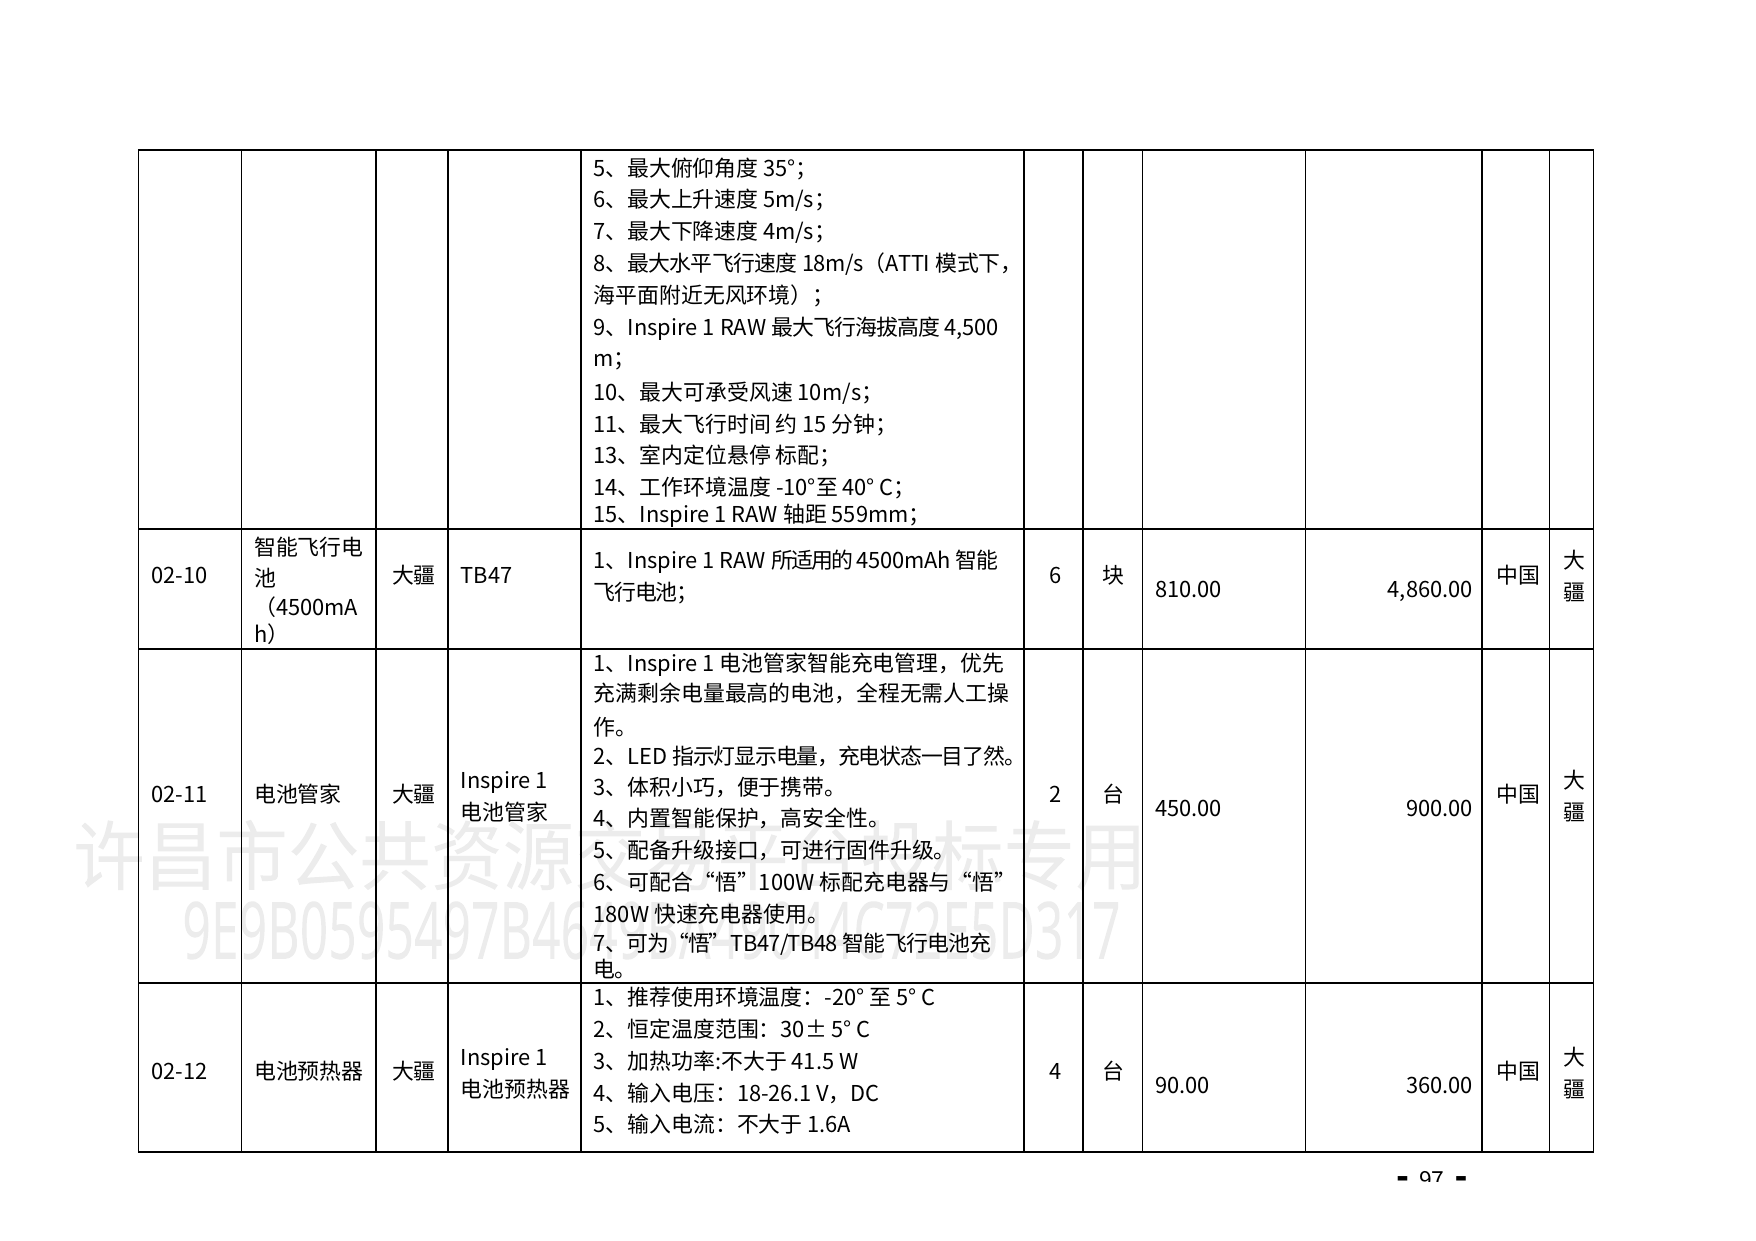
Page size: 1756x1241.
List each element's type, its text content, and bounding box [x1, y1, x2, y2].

table_cell 02-11 [139, 650, 241, 982]
table_cell 02-12 [139, 984, 241, 1151]
table_cell 大疆 [377, 530, 447, 648]
table_cell 中国 [1483, 984, 1549, 1151]
table_cell 360.00 [1306, 984, 1481, 1151]
table_cell 6 [1025, 530, 1082, 648]
table_cell 大疆 [1550, 530, 1593, 648]
table_cell 块 [1084, 530, 1142, 648]
table_cell Inspire 1 电池管家 [449, 650, 580, 982]
table_header [449, 151, 580, 528]
table_cell 大疆 [1550, 984, 1593, 1151]
table_cell Inspire 1 电池预热器 [449, 984, 580, 1151]
table_cell 中国 [1483, 650, 1549, 982]
table_header [1306, 151, 1481, 528]
table_header [1143, 151, 1305, 528]
table_header [1483, 151, 1549, 528]
table_cell 4 [1025, 984, 1082, 1151]
table_cell 电池预热器 [242, 984, 375, 1151]
table_header [139, 151, 241, 528]
table_cell 02-10 [139, 530, 241, 648]
table_cell 810.00 [1143, 530, 1305, 648]
table_cell 2 [1025, 650, 1082, 982]
table_cell TB47 [449, 530, 580, 648]
table_header 5、最大俯仰角度 35°； 6、最大上升速度 5m/s； 7、最大下降速度 4m/s； 8、最大水平飞行速度 18m/s（ATTI 模式下， 海平面附近无风环境）； 9、Inspire 1 RAW 最大飞行海拔高度 4,500m； 10、最大可承受风速 10m/s； 11、最大飞行时间 约 15 分钟； 13、室内定位悬停 标配； 14、工作环境温度 -10°至 40° C； 15、Inspire 1 RAW 轴距 559mm； [582, 151, 1023, 528]
table_cell 1、Inspire 1 电池管家智能充电管理，优先 充满剩余电量最高的电池，全程无需人工操作。 2、LED 指示灯显示电量，充电状态一目了然。 3、体积小巧，便于携带。 4、内置智能保护，高安全性。 5、配备升级接口，可进行固件升级。 6、可配合“悟”100W 标配充电器与“悟” 180W 快速充电器使用。 7、可为“悟”TB47/TB48 智能飞行电池充电。 [582, 650, 1023, 982]
table_cell 中国 [1483, 530, 1549, 648]
table_header [242, 151, 375, 528]
table_cell 1、Inspire 1 RAW 所适用的 4500mAh 智能飞行电池； [582, 530, 1023, 648]
table_cell 台 [1084, 650, 1142, 982]
table_cell 电池管家 [242, 650, 375, 982]
table_cell 90.00 [1143, 984, 1305, 1151]
table_cell 智能飞行电池 （4500mAh） [242, 530, 375, 648]
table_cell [582, 984, 1023, 1151]
table_cell 900.00 [1306, 650, 1481, 982]
table_cell 大疆 [377, 984, 447, 1151]
table_header [377, 151, 447, 528]
table_header [1084, 151, 1142, 528]
table_cell 450.00 [1143, 650, 1305, 982]
table_cell 台 [1084, 984, 1142, 1151]
table_header [1550, 151, 1593, 528]
table_cell 大疆 [1550, 650, 1593, 982]
table_header [1025, 151, 1082, 528]
table_cell 大疆 [377, 650, 447, 982]
table_cell 4,860.00 [1306, 530, 1481, 648]
